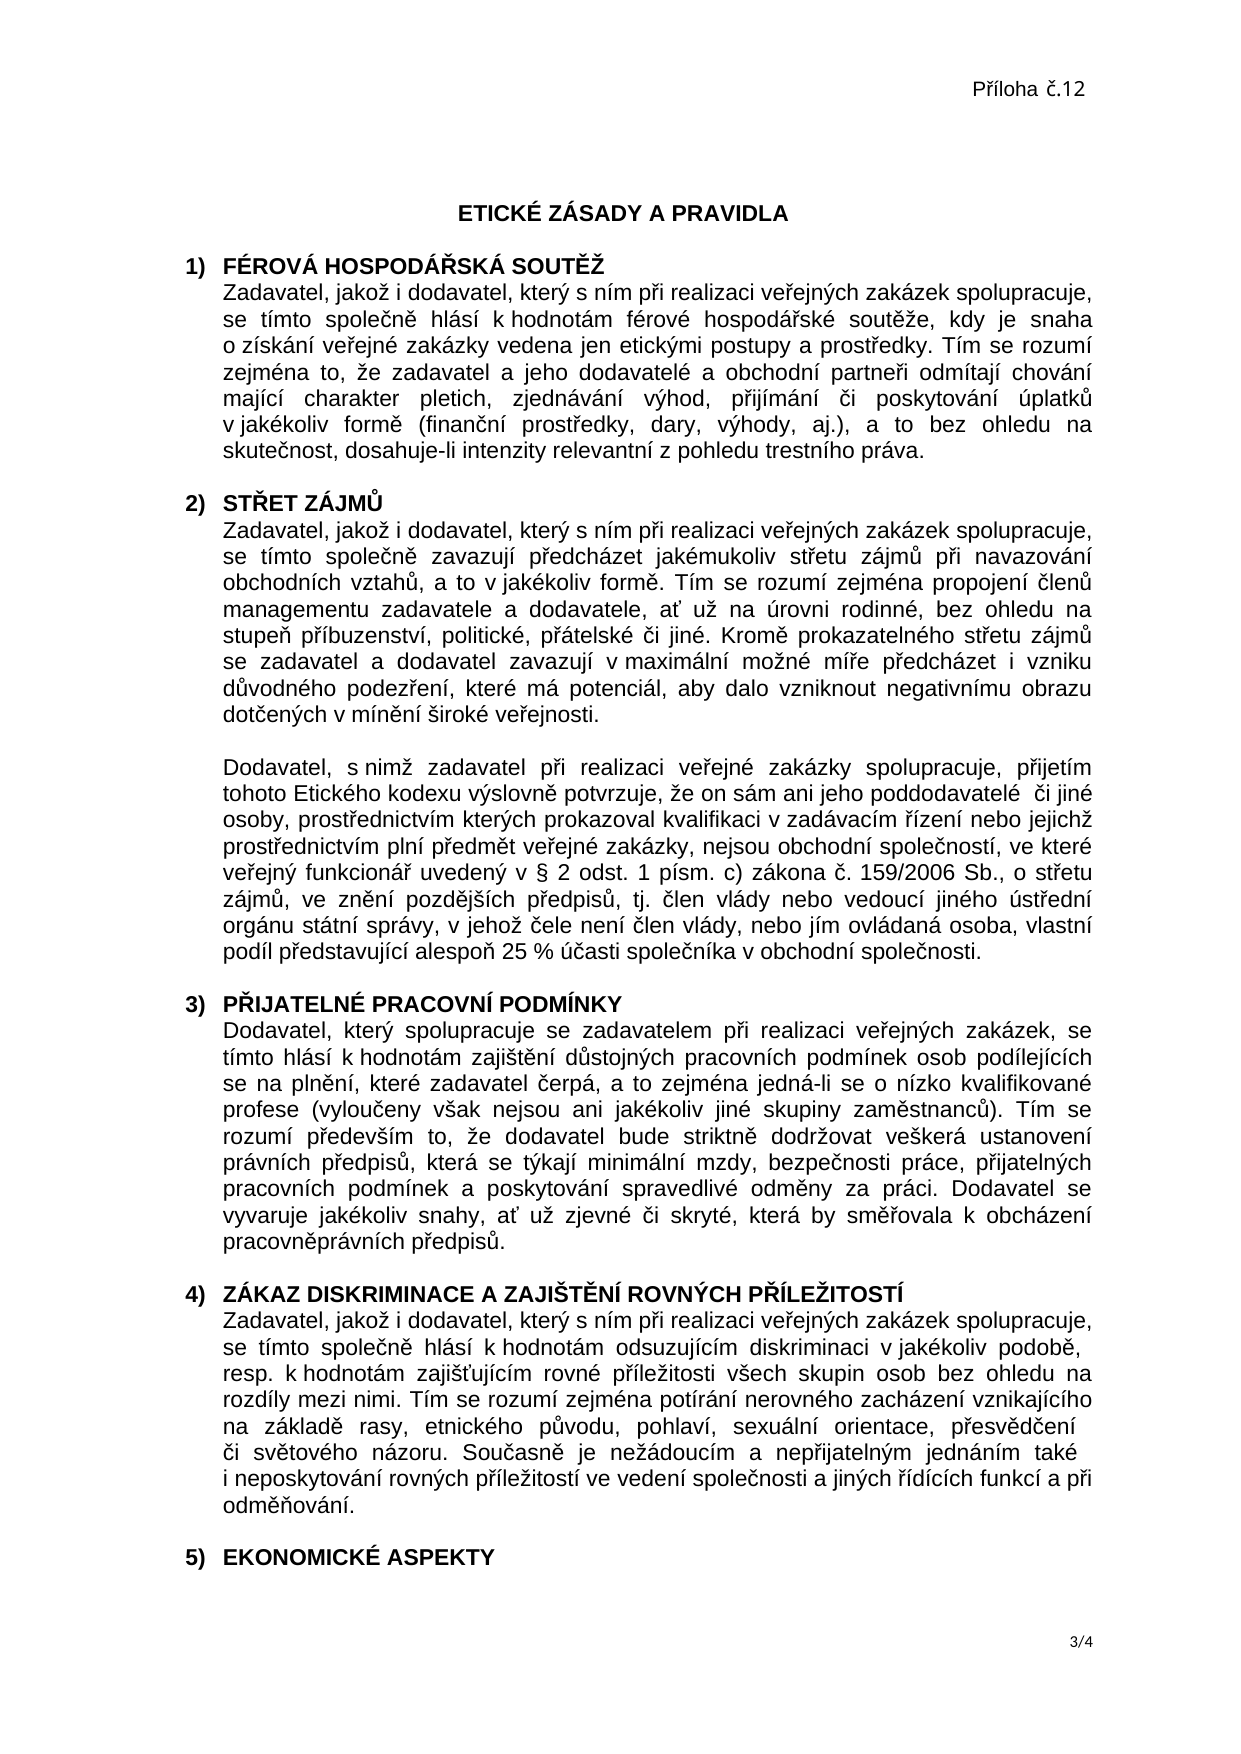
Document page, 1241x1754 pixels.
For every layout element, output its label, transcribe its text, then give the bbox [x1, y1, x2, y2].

list Zadavatel, jakož i dodavatel, který s ním při realizaci veřejných zakázek spolupracuje, se tímto společně hlásí k hodnotám odsuzujícím diskriminaci v jakékoliv podobě, resp. k hodnotám zajišťujícím rovné příležitosti všech skupin osob bez ohledu na rozdíly mezi nimi. Tím se rozumí zejména potírání nerovného zacházení vznikajícího na základě rasy, etnického původu, pohlaví, sexuální orientace, přesvědčení či světového názoru. Současně je nežádoucím a nepřijatelným jednáním také i neposkytování rovných příležitostí ve vedení společnosti a jiných řídících funkcí a při odměňování. [223, 1307, 1093, 1518]
list Zadavatel, jakož i dodavatel, který s ním při realizaci veřejných zakázek spolupracuje, se tímto společně hlásí k hodnotám férové hospodářské soutěže, kdy je snaha o získání veřejné zakázky vedena jen etickými postupy a prostředky. Tím se rozumí zejména to, že zadavatel a jeho dodavatelé a obchodní partneři odmítají chování mající charakter pletich, zjednávání výhod, přijímání či poskytování úplatků v jakékoliv formě (finanční prostředky, dary, výhody, aj.), a to bez ohledu na skutečnost, dosahuje-li intenzity relevantní z pohledu trestního práva. [223, 279, 1093, 464]
list PŘIJATELNÉ PRACOVNÍ PODMÍNKY [185, 991, 1093, 1017]
list EKONOMICKÉ ASPEKTY [185, 1544, 1093, 1571]
list Dodavatel, který spolupracuje se zadavatelem při realizaci veřejných zakázek, se tímto hlásí k hodnotám zajištění důstojných pracovních podmínek osob podílejících se na plnění, které zadavatel čerpá, a to zejména jedná-li se o nízko kvalifikované profese (vyloučeny však nejsou ani jakékoliv jiné skupiny zaměstnanců). Tím se rozumí především to, že dodavatel bude striktně dodržovat veškerá ustanovení právních předpisů, která se týkají minimální mzdy, bezpečnosti práce, přijatelných pracovních podmínek a poskytování spravedlivé odměny za práci. Dodavatel se vyvaruje jakékoliv snahy, ať už zjevné či skryté, která by směřovala k obcházení pracovněprávních předpisů. [223, 1017, 1093, 1254]
text ETICKÉ ZÁSADY A PRAVIDLA [148, 200, 1093, 227]
list Dodavatel, s nimž zadavatel při realizaci veřejné zakázky spolupracuje, přijetím tohoto Etického kodexu výslovně potvrzuje, že on sám ani jeho poddodavatelé či jiné osoby, prostřednictvím kterých prokazoval kvalifikaci v zadávacím řízení nebo jejichž prostřednictvím plní předmět veřejné zakázky, nejsou obchodní společností, ve které veřejný funkcionář uvedený v § 2 odst. 1 písm. c) zákona č. 159/2006 Sb., o střetu zájmů, ve znění pozdějších předpisů, tj. člen vlády nebo vedoucí jiného ústřední orgánu státní správy, v jehož čele není člen vlády, nebo jím ovládaná osoba, vlastní podíl představující alespoň 25 % účasti společníka v obchodní společnosti. [223, 754, 1093, 964]
list ZÁKAZ DISKRIMINACE A ZAJIŠTĚNÍ ROVNÝCH PŘÍLEŽITOSTÍ [185, 1281, 1093, 1307]
list Zadavatel, jakož i dodavatel, který s ním při realizaci veřejných zakázek spolupracuje, se tímto společně zavazují předcházet jakémukoliv střetu zájmů při navazování obchodních vztahů, a to v jakékoliv formě. Tím se rozumí zejména propojení členů managementu zadavatele a dodavatele, ať už na úrovni rodinné, bez ohledu na stupeň příbuzenství, politické, přátelské či jiné. Kromě prokazatelného střetu zájmů se zadavatel a dodavatel zavazují v maximální možné míře předcházet i vzniku důvodného podezření, které má potenciál, aby dalo vzniknout negativnímu obrazu dotčených v mínění široké veřejnosti. [223, 517, 1093, 727]
list STŘET ZÁJMŮ [185, 490, 1093, 517]
list FÉROVÁ HOSPODÁŘSKÁ SOUTĚŽ [185, 253, 1093, 279]
